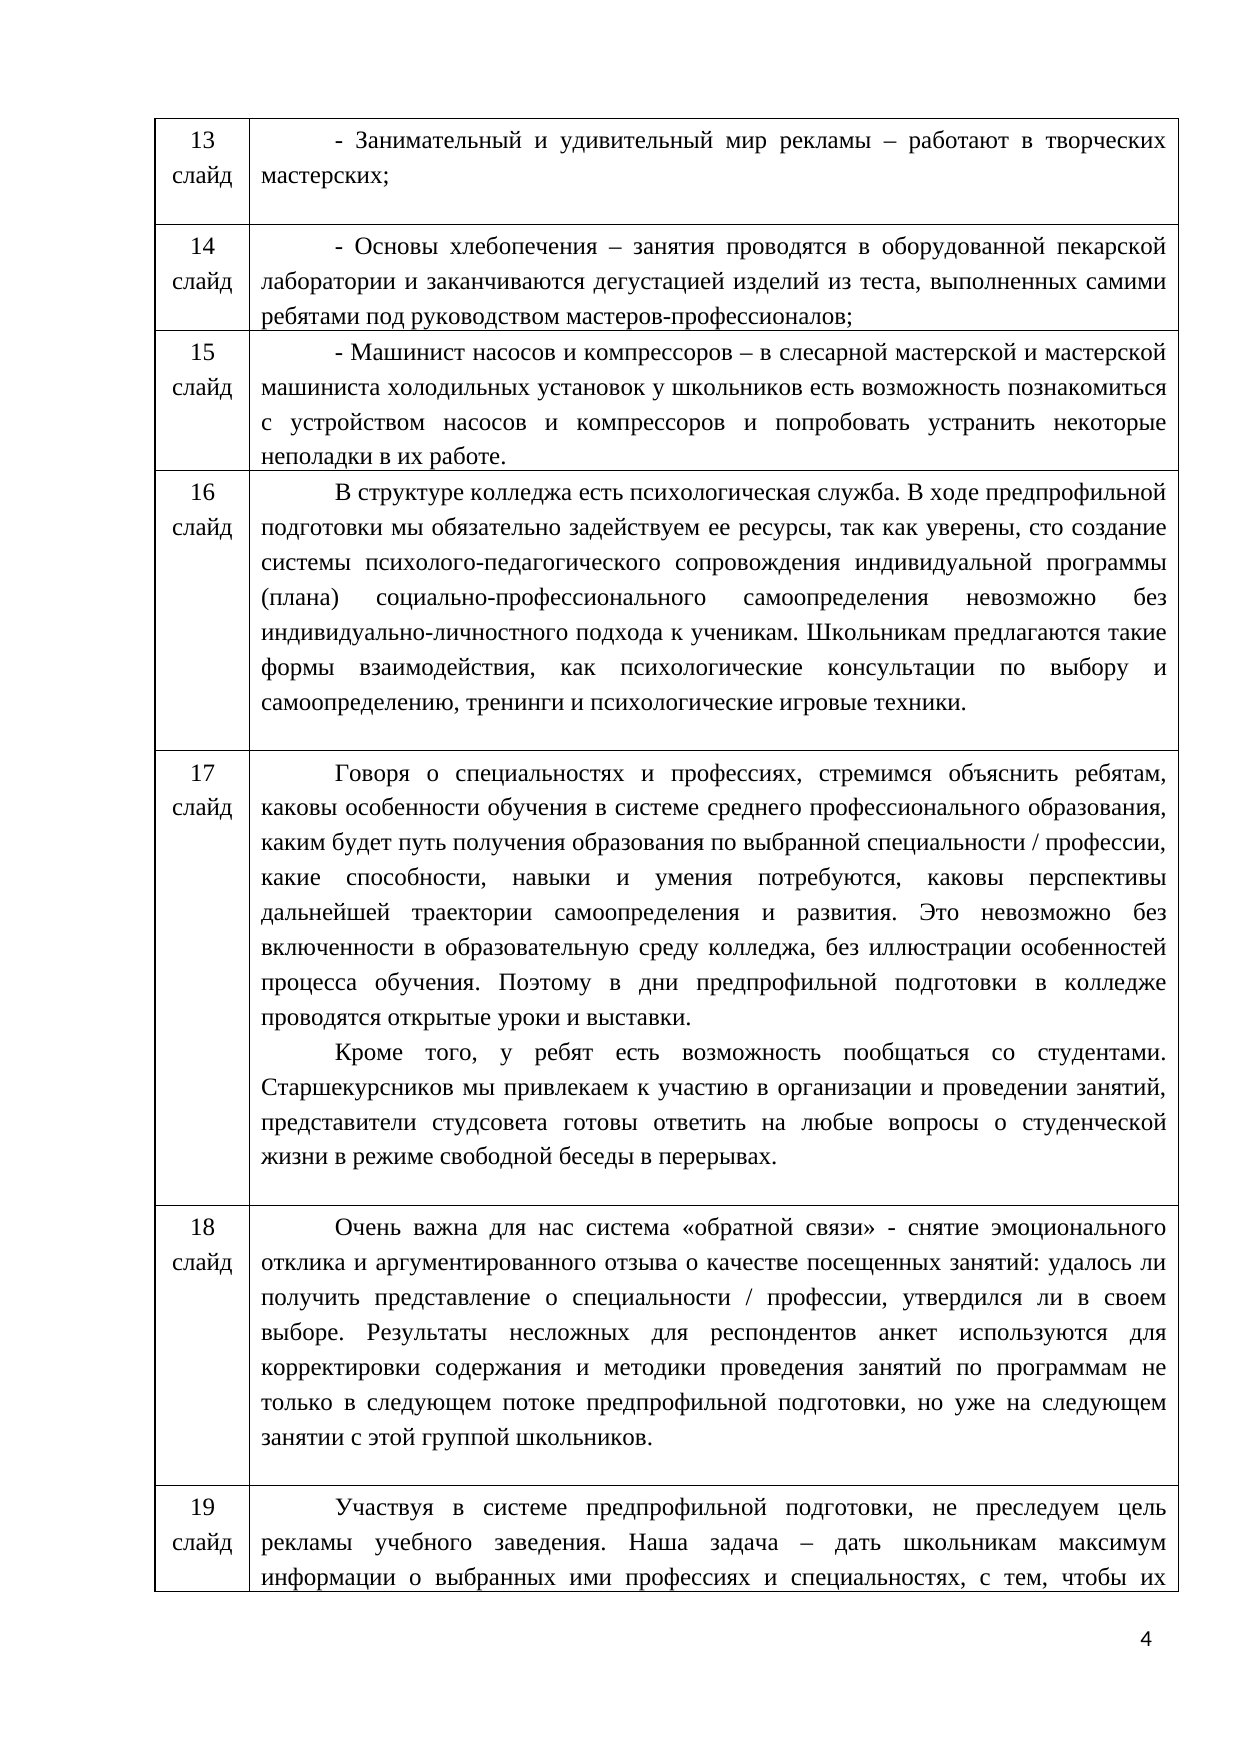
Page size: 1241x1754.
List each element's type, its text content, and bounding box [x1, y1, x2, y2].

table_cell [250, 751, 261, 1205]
table_cell 13 слайд [156, 119, 249, 224]
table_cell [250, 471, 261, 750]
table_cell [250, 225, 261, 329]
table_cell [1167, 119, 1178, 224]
table_cell 19 слайд [156, 1486, 249, 1591]
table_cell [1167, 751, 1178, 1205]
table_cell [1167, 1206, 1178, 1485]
table_cell 16 слайд [156, 471, 249, 750]
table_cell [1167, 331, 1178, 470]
table_cell 14 слайд [156, 225, 249, 329]
table_cell 15 слайд [156, 331, 249, 470]
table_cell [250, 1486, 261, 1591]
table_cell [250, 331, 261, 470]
table_cell 17 слайд [156, 751, 249, 1205]
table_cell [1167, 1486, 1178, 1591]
table_cell 18 слайд [156, 1206, 249, 1485]
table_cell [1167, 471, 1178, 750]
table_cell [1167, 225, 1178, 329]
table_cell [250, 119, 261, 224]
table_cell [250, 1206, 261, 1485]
